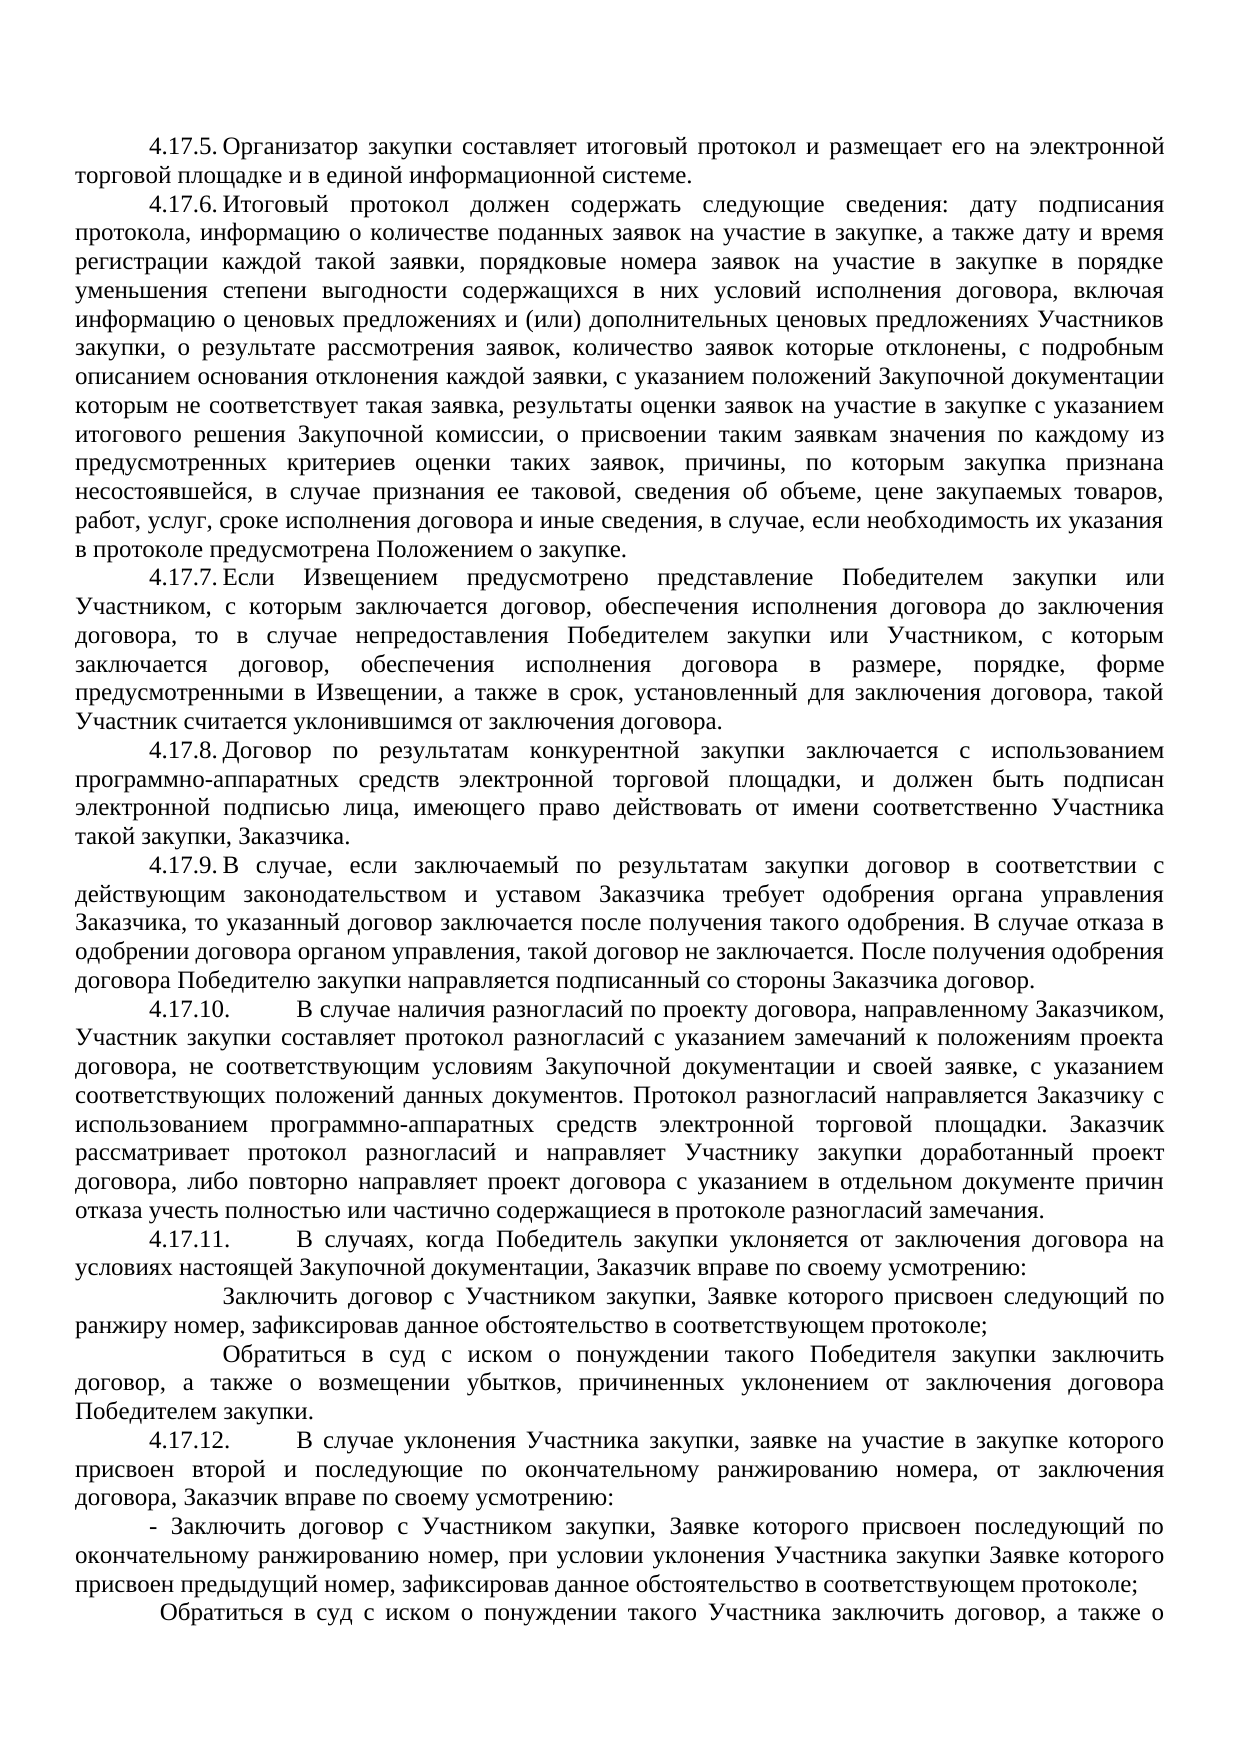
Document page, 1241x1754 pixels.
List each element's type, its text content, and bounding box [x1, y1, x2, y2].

text - Заключить договор с Участником закупки, Заявке которого присвоен последующий по окончательному ранжированию номер, при условии уклонения Участника закупки Заявке которого присвоен предыдущий номер, зафиксировав данное обстоятельство в соответствующем протоколе; [75, 1511, 1165, 1597]
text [75, 1597, 1165, 1626]
list Договор по результатам конкурентной закупки заключается с использованием программно-аппаратных средств электронной торговой площадки, и должен быть подписан электронной подписью лица, имеющего право действовать от имени соответственно Участника такой закупки, Заказчика. [75, 735, 1165, 850]
list ­ Заключить договор с Участником закупки, Заявке которого присвоен следующий по ранжиру номер, зафиксировав данное обстоятельство в соответствующем протоколе; [75, 1281, 1165, 1339]
list Итоговый протокол должен содержать следующие сведения: дату подписания протокола, информацию о количестве поданных заявок на участие в закупке, а также дату и время регистрации каждой такой заявки, порядковые номера заявок на участие в закупке в порядке уменьшения степени выгодности содержащихся в них условий исполнения договора, включая информацию о ценовых предложениях и (или) дополнительных ценовых предложениях Участников закупки, о результате рассмотрения заявок, количество заявок которые отклонены, с подробным описанием основания отклонения каждой заявки, с указанием положений Закупочной документации которым не соответствует такая заявка, результаты оценки заявок на участие в закупке с указанием итогового решения Закупочной комиссии, о присвоении таким заявкам значения по каждому из предусмотренных критериев оценки таких заявок, причины, по которым закупка признана несостоявшейся, в случае признания ее таковой, сведения об объеме, цене закупаемых товаров, работ, услуг, сроке исполнения договора и иные сведения, в случае, если необходимость их указания в протоколе предусмотрена Положением о закупке. [75, 189, 1165, 562]
list Организатор закупки составляет итоговый протокол и размещает его на электронной торговой площадке и в единой информационной системе. [75, 131, 1165, 189]
list ­ Обратиться в суд с иском о понуждении такого Победителя закупки заключить договор, а также о возмещении убытков, причиненных уклонением от заключения договора Победителем закупки. [75, 1339, 1165, 1425]
list В случае, если заключаемый по результатам закупки договор в соответствии с действующим законодательством и уставом Заказчика требует одобрения органа управления Заказчика, то указанный договор заключается после получения такого одобрения. В случае отказа в одобрении договора органом управления, такой договор не заключается. После получения одобрения договора Победителю закупки направляется подписанный со стороны Заказчика договор. [75, 850, 1165, 994]
list Если Извещением предусмотрено представление Победителем закупки или Участником, с которым заключается договор, обеспечения исполнения договора до заключения договора, то в случае непредоставления Победителем закупки или Участником, с которым заключается договор, обеспечения исполнения договора в размере, порядке, форме предусмотренными в Извещении, а также в срок, установленный для заключения договора, такой Участник считается уклонившимся от заключения договора. [75, 562, 1165, 735]
list В случае уклонения Участника закупки, заявке на участие в закупке которого присвоен второй и последующие по окончательному ранжированию номера, от заключения договора, Заказчик вправе по своему усмотрению: [75, 1425, 1165, 1511]
list В случаях, когда Победитель закупки уклоняется от заключения договора на условиях настоящей Закупочной документации, Заказчик вправе по своему усмотрению: [75, 1224, 1165, 1281]
list В случае наличия разногласий по проекту договора, направленному Заказчиком, Участник закупки составляет протокол разногласий с указанием замечаний к положениям проекта договора, не соответствующим условиям Закупочной документации и своей заявке, с указанием соответствующих положений данных документов. Протокол разногласий направляется Заказчику с использованием программно-аппаратных средств электронной торговой площадки. Заказчик рассматривает протокол разногласий и направляет Участнику закупки доработанный проект договора, либо повторно направляет проект договора с указанием в отдельном документе причин отказа учесть полностью или частично содержащиеся в протоколе разногласий замечания. [75, 994, 1165, 1224]
